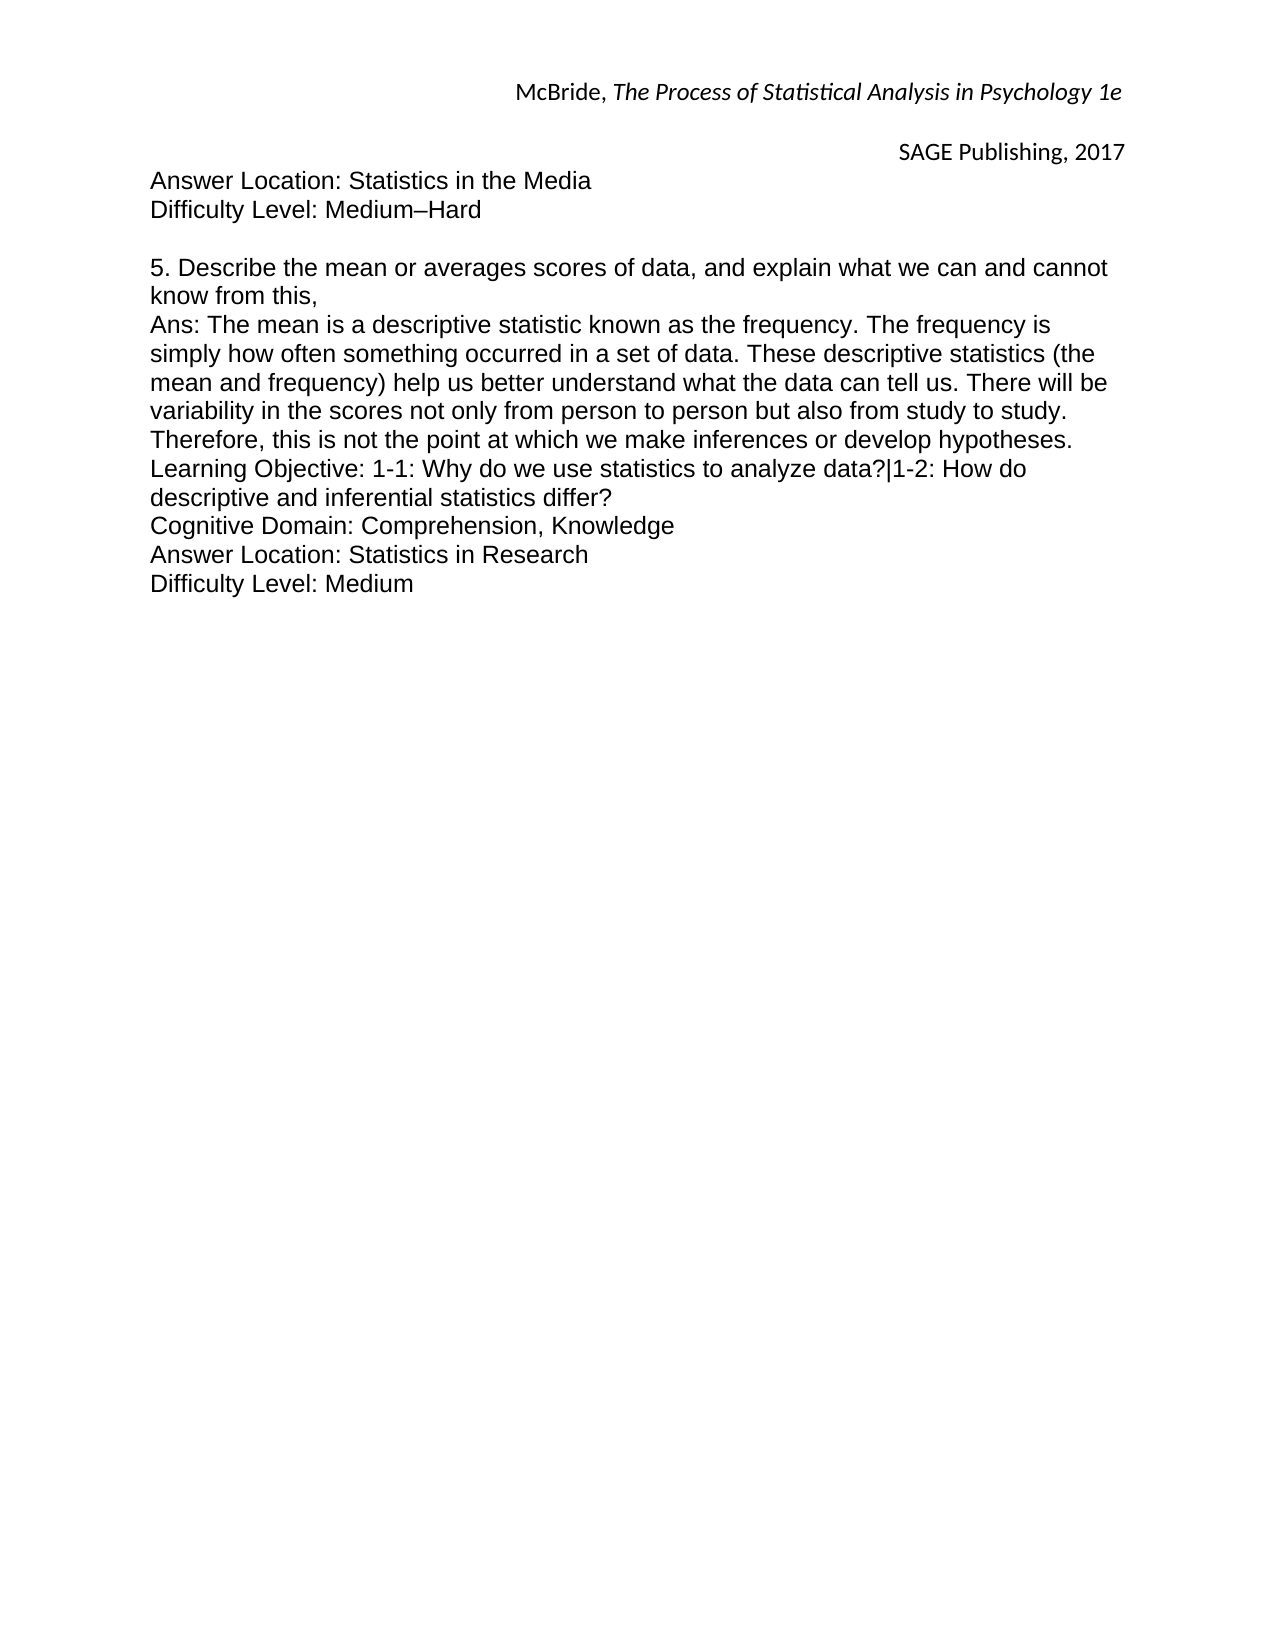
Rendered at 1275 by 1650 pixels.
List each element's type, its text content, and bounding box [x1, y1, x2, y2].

text Ans: The mean is a descriptive statistic known as the frequency. The frequency is simply how often something occurred in a set of data. These descriptive statistics (the mean and frequency) help us better understand what the data can tell us. There will be variability in the scores not only from person to person but also from study to study. Therefore, this is not the point at which we make inferences or develop hypotheses. [150, 310, 1125, 454]
text Answer Location: Statistics in the Media [150, 166, 1125, 195]
text Answer Location: Statistics in Research [150, 540, 1125, 569]
text Difficulty Level: Medium [150, 569, 1125, 597]
text Cognitive Domain: Comprehension, Knowledge [150, 511, 1125, 540]
text Learning Objective: 1-1: Why do we use statistics to analyze data?|1-2: How do descriptive and inferential statistics differ? [150, 454, 1125, 511]
text Difficulty Level: Medium–Hard [150, 195, 1125, 224]
text 5. Describe the mean or averages scores of data, and explain what we can and cannot know from this, [150, 252, 1125, 310]
